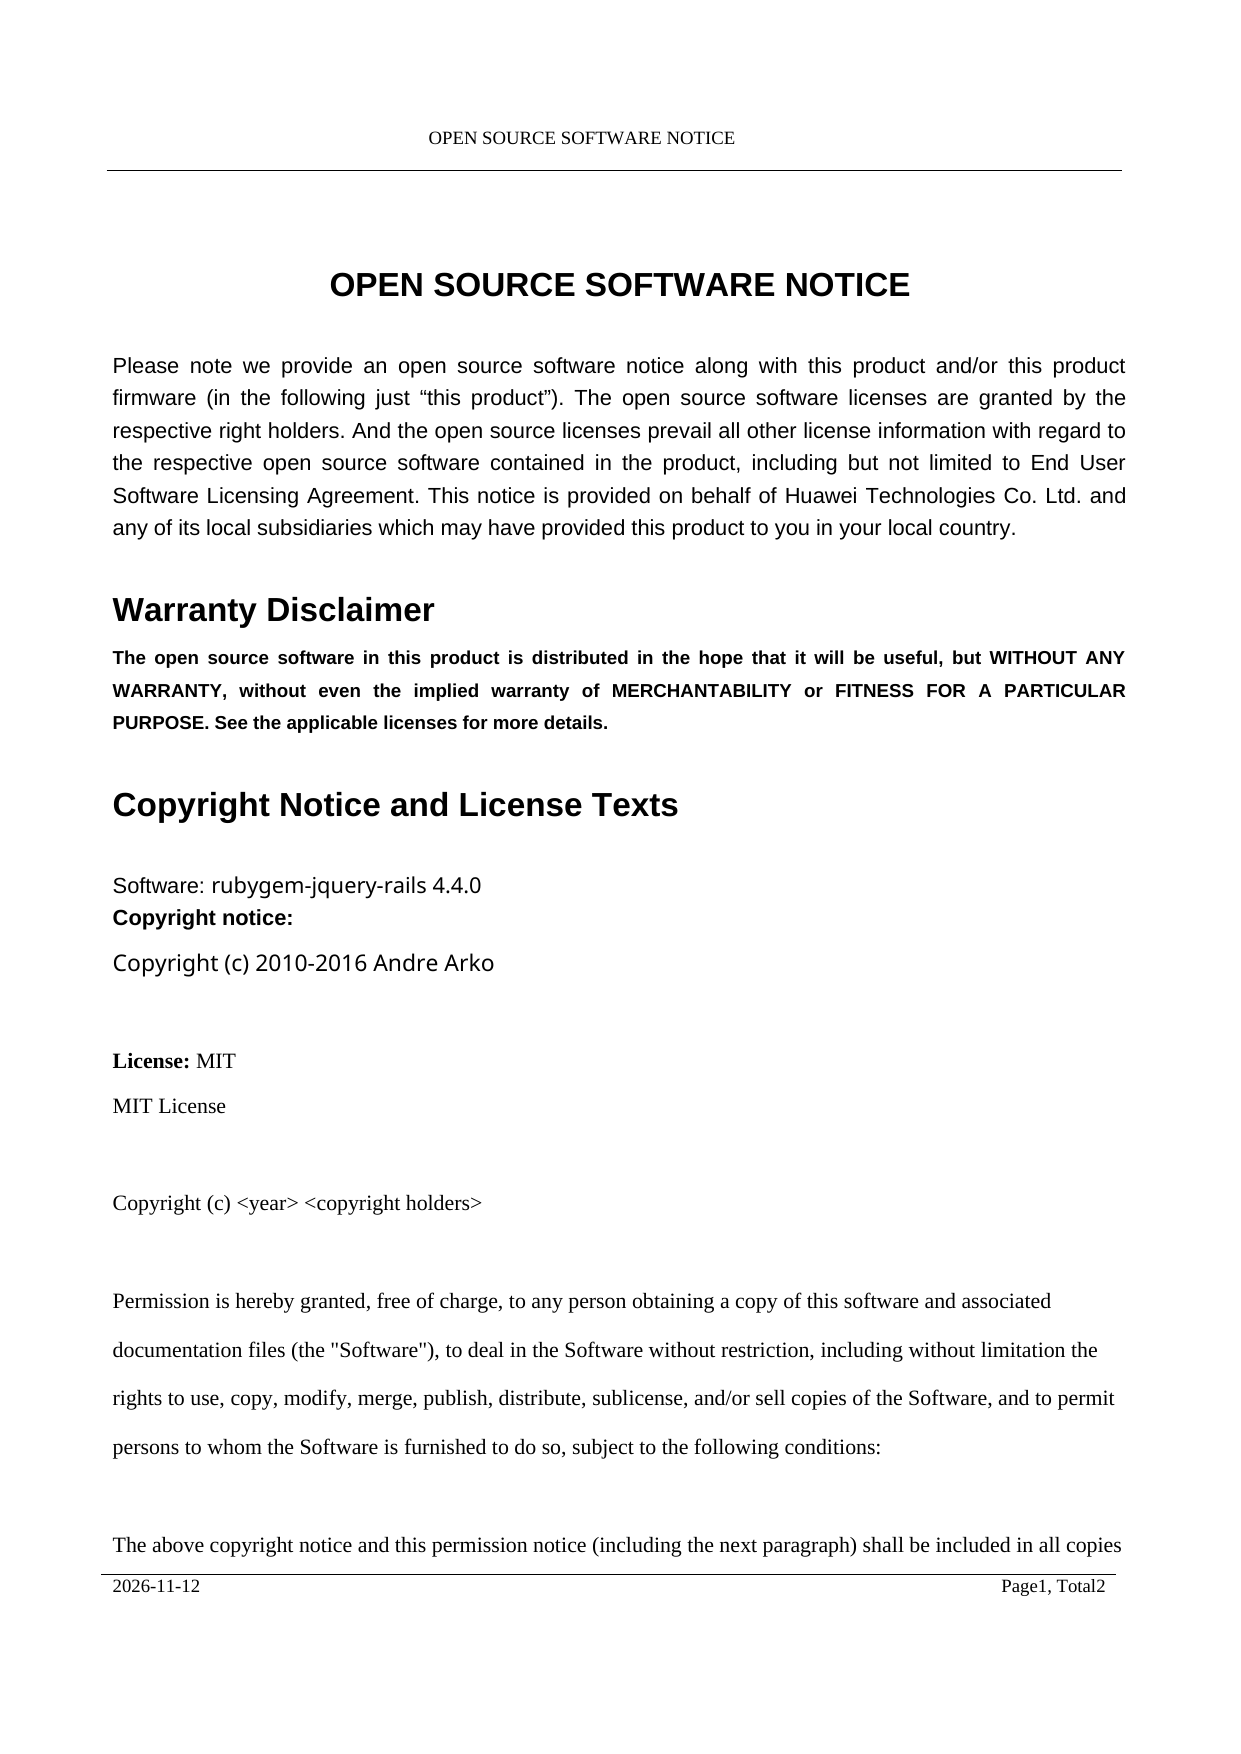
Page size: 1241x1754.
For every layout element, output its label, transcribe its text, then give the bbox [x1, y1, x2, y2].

text Software: rubygem-jquery-rails 4.4.0 [112, 869, 1128, 901]
text Copyright notice: [112, 901, 1128, 934]
text OPEN SOURCE SOFTWARE NOTICE [112, 251, 1128, 316]
text Copyright (c) 2010-2016 Andre Arko [112, 947, 1128, 1028]
text License: MIT [112, 1044, 1128, 1077]
text The open source software in this product is distributed in the hope that it will be useful, but WITHOUT ANY WARRANTY, without even the implied warranty of MERCHANTABILITY or FITNESS FOR A PARTICULAR PURPOSE. See the applicable licenses for more details. [112, 641, 1128, 739]
text Please note we provide an open source software notice along with this product and/or this product firmware (in the following just “this product”). The open source software licenses are granted by the respective right holders. And the open source licenses prevail all other license information with regard to the respective open source software contained in the product, including but not limited to End User Software Licensing Agreement. This notice is provided on behalf of Huawei Technologies Co. Ltd. and any of its local subsidiaries which may have provided this product to you in your local country. [112, 349, 1128, 544]
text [112, 1089, 1128, 1560]
text Copyright Notice and License Texts [112, 771, 1128, 836]
text Warranty Disclaimer [112, 576, 1128, 641]
